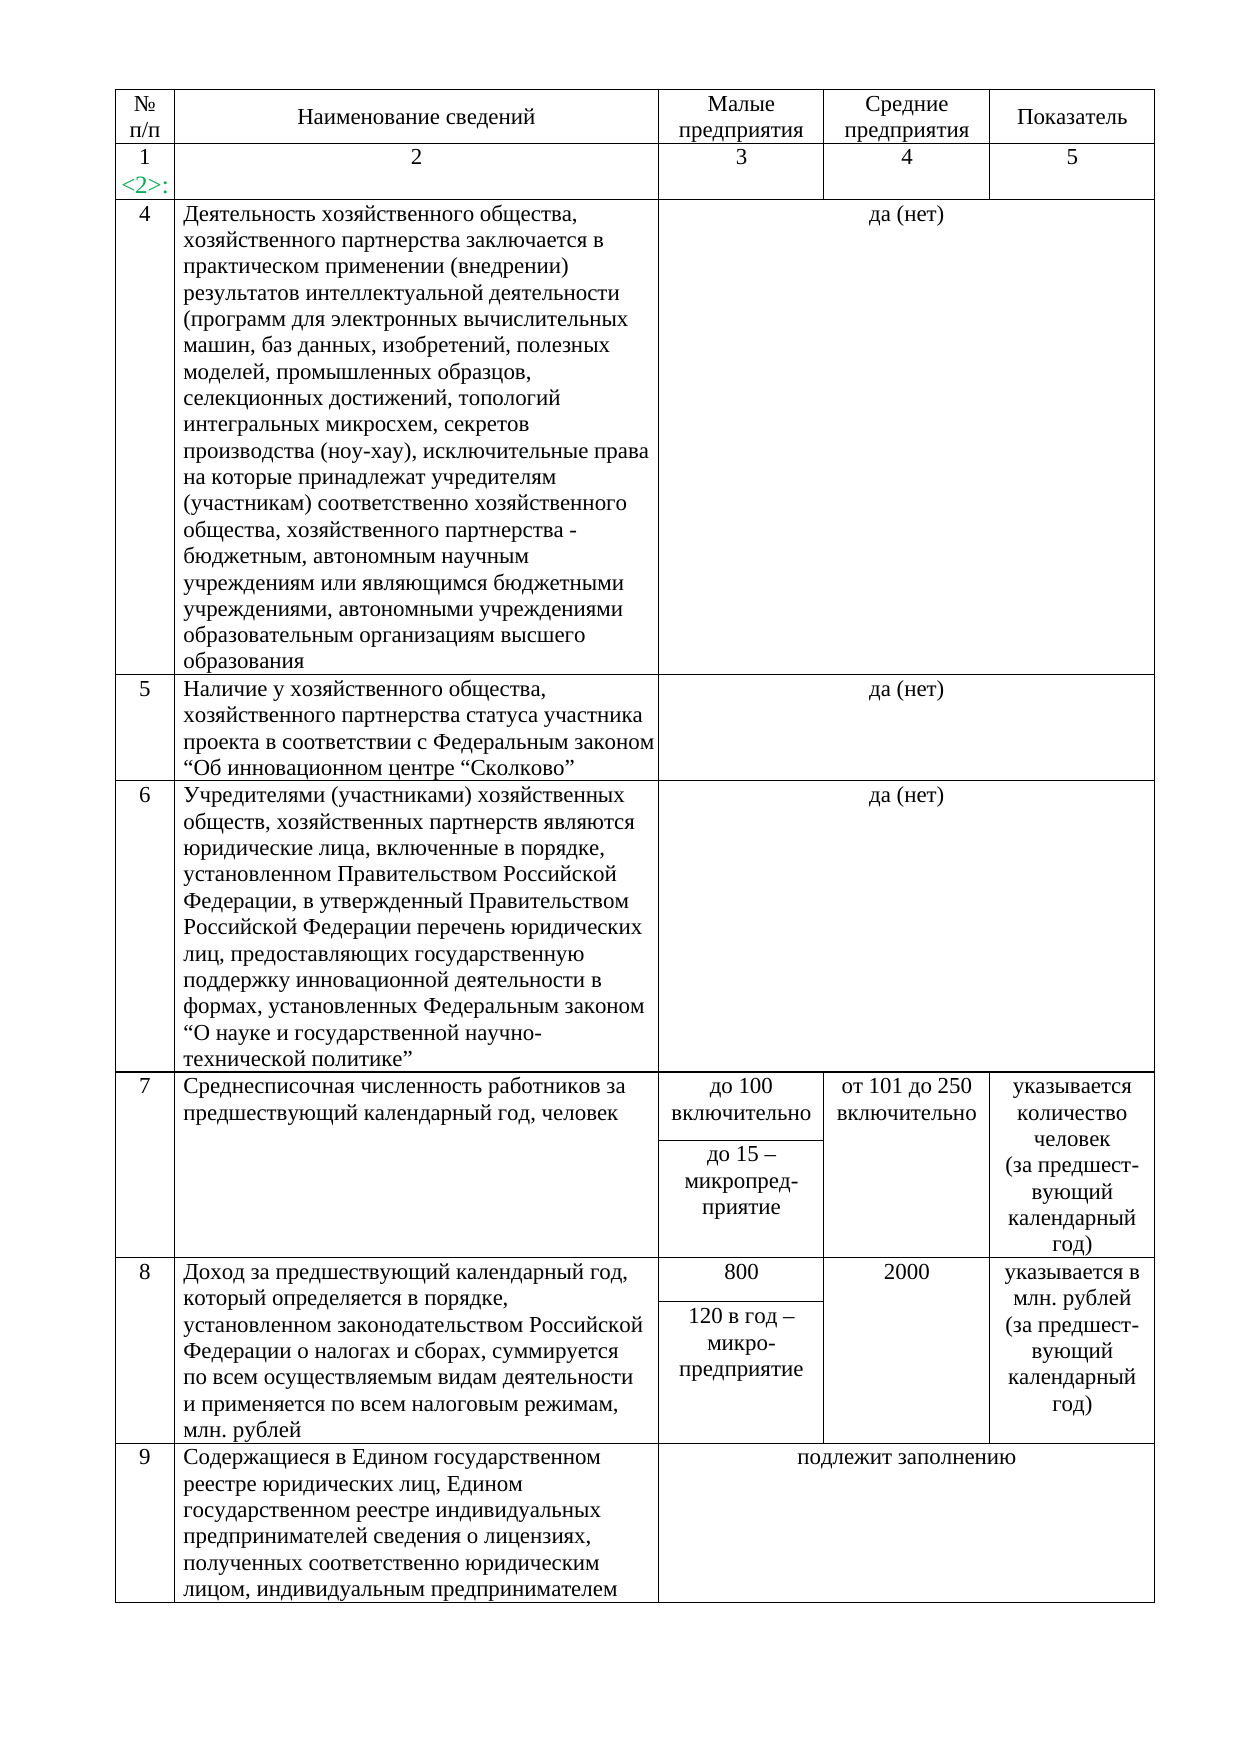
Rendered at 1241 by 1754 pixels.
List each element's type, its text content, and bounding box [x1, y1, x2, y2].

table_cell 6 [116, 781, 174, 1071]
table_cell до 15 – микропредприятие [659, 1141, 823, 1257]
table_header Наименование сведений [175, 90, 658, 142]
table_cell указывается количество человек (за предшествующий календарный год) [990, 1073, 1154, 1257]
table_cell подлежит заполнению [659, 1444, 1154, 1602]
table_cell 800 [659, 1258, 823, 1301]
table_cell 5 [116, 675, 174, 780]
table_cell 3 [659, 144, 823, 198]
table_cell 4 [116, 200, 174, 674]
table_cell Среднесписочная численность работников за предшествующий календарный год, человек [175, 1073, 658, 1257]
table_cell Учредителями (участниками) хозяйственных обществ, хозяйственных партнерств являются юридические лица, включенные в порядке, установленном Правительством Российской Федерации, в утвержденный Правительством Российской Федерации перечень юридических лиц, предоставляющих государственную поддержку инновационной деятельности в формах, установленных Федеральным законом “О науке и государственной научно-технической политике” [175, 781, 658, 1071]
table_cell 2 [175, 144, 658, 198]
table_cell Содержащиеся в Едином государственном реестре юридических лиц, Едином государственном реестре индивидуальных предпринимателей сведения о лицензиях, полученных соответственно юридическим лицом, индивидуальным предпринимателем [175, 1444, 658, 1602]
table_cell Деятельность хозяйственного общества, хозяйственного партнерства заключается в практическом применении (внедрении) результатов интеллектуальной деятельности (программ для электронных вычислительных машин, баз данных, изобретений, полезных моделей, промышленных образцов, селекционных достижений, топологий интегральных микросхем, секретов производства (ноу-хау), исключительные права на которые принадлежат учредителям (участникам) соответственно хозяйственного общества, хозяйственного партнерства - бюджетным, автономным научным учреждениям или являющимся бюджетными учреждениями, автономными учреждениями образовательным организациям высшего образования [175, 200, 658, 674]
table_cell до 100 включительно [659, 1073, 823, 1139]
table_cell да (нет) [659, 675, 1154, 780]
table_cell 5 [990, 144, 1154, 198]
table_header Показатель [990, 90, 1154, 142]
table_cell указывается в млн. рублей (за предшествующий календарный год) [990, 1258, 1154, 1442]
table_cell 9 [116, 1444, 174, 1602]
table_cell да (нет) [659, 781, 1154, 1071]
table_cell 2000 [824, 1258, 989, 1442]
table_cell 4 [824, 144, 989, 198]
table_cell Наличие у хозяйственного общества, хозяйственного партнерства статуса участника проекта в соответствии с Федеральным законом “Об инновационном центре “Сколково” [175, 675, 658, 780]
table_header Малые предприятия [659, 90, 823, 142]
table_header № п/п [116, 90, 174, 142]
table_header Средние предприятия [824, 90, 989, 142]
table_cell 120 в год – микропредприятие [659, 1302, 823, 1442]
table_cell 1 <2>: [116, 144, 174, 198]
table_cell 7 [116, 1073, 174, 1257]
table_cell Доход за предшествующий календарный год, который определяется в порядке, установленном законодательством Российской Федерации о налогах и сборах, суммируется по всем осуществляемым видам деятельности и применяется по всем налоговым режимам, млн. рублей [175, 1258, 658, 1442]
table_cell от 101 до 250 включительно [824, 1073, 989, 1257]
table_cell 8 [116, 1258, 174, 1442]
table_cell да (нет) [659, 200, 1154, 674]
